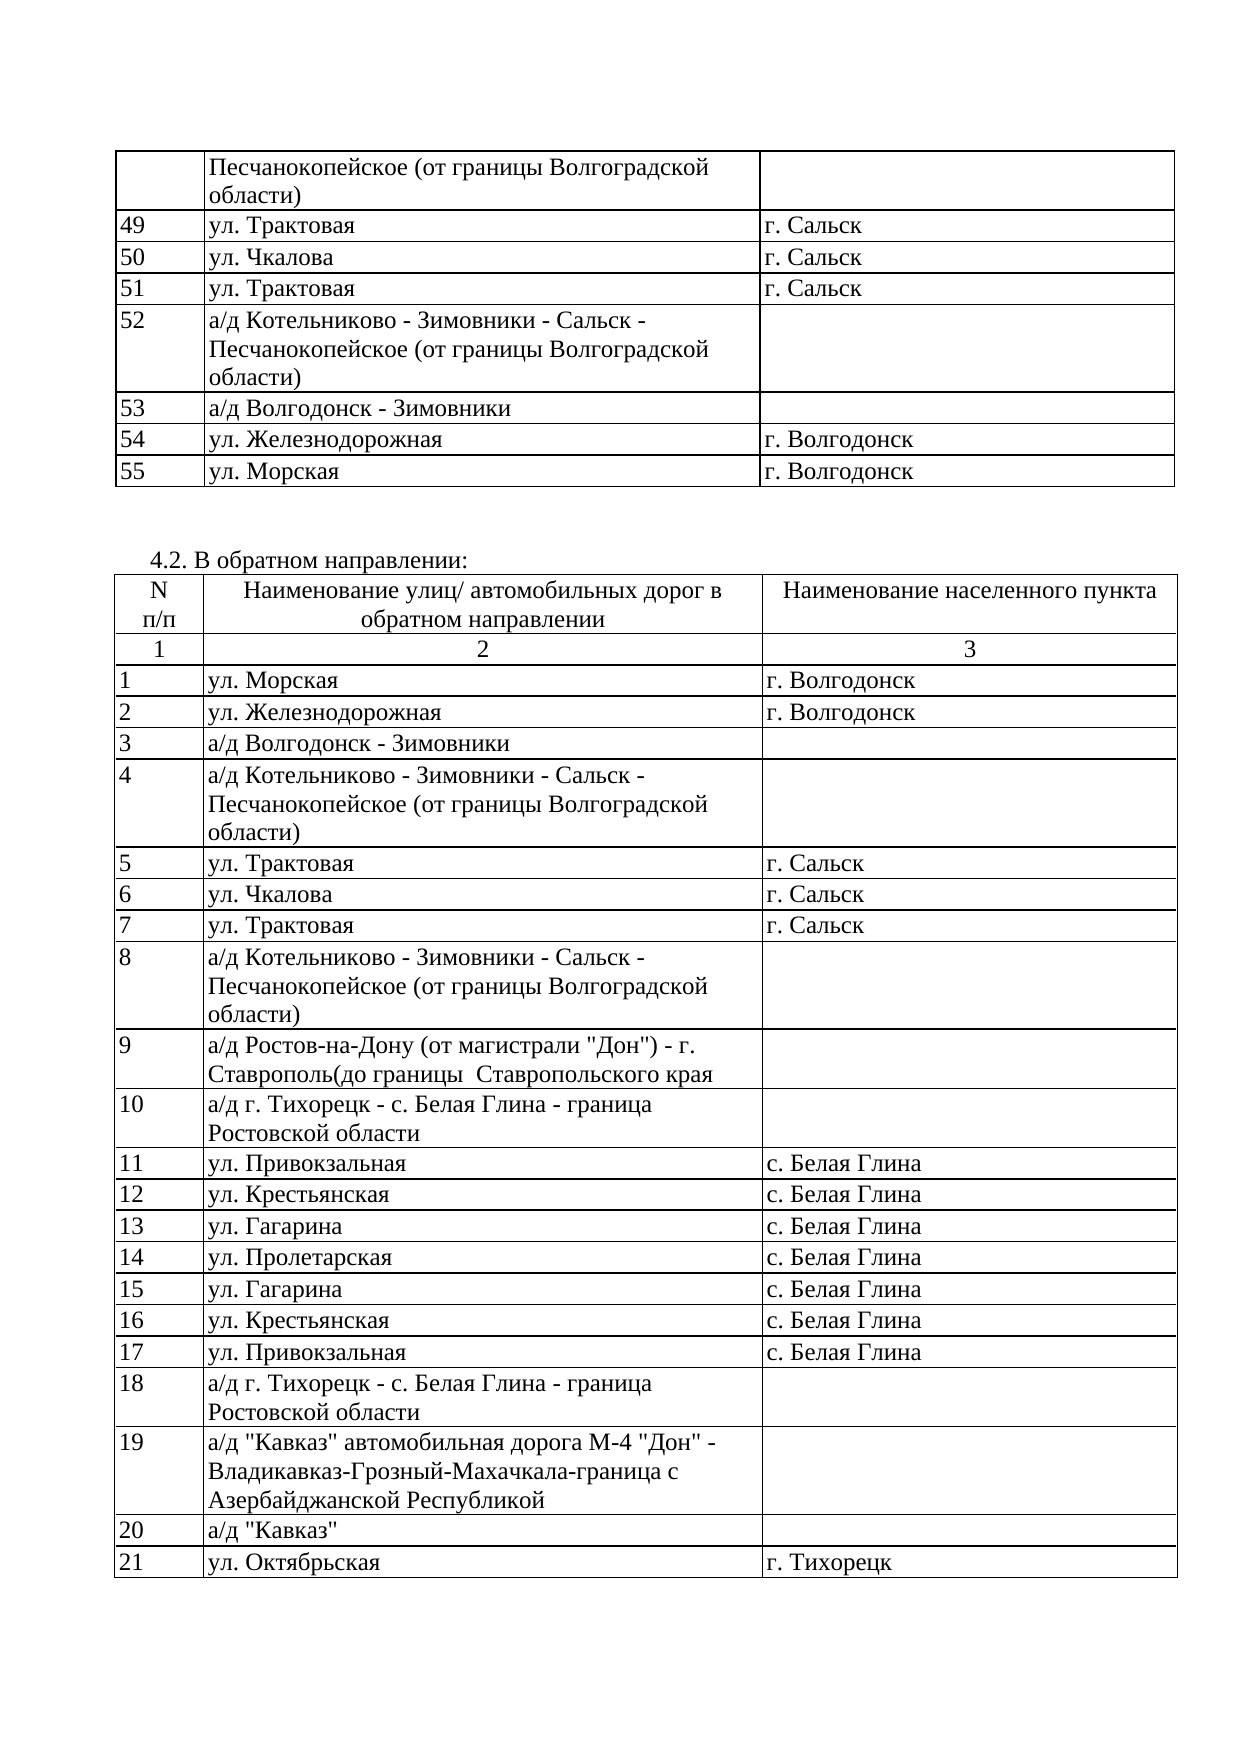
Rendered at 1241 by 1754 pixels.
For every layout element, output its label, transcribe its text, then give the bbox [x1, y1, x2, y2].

table_cell 50 [117, 242, 204, 272]
table_cell с. Белая Глина [763, 1178, 1177, 1209]
table_cell [763, 1028, 1177, 1087]
table_cell ул. Привокзальная [204, 1148, 762, 1178]
table_cell г. Волгодонск [763, 695, 1177, 727]
table_cell 21 [115, 1546, 203, 1576]
table_cell 15 [115, 1273, 203, 1304]
table_cell 12 [115, 1179, 203, 1209]
table_cell ул. Железнодорожная [204, 697, 762, 727]
table_cell 53 [117, 393, 204, 423]
table_cell с. Белая Глина [763, 1272, 1177, 1304]
table_cell г. Сальск [761, 211, 1174, 241]
table_cell 6 [115, 879, 203, 909]
table_cell с. Белая Глина [763, 1335, 1177, 1367]
table_cell [763, 1514, 1177, 1545]
table_cell 3 [115, 728, 203, 758]
table_cell 1 [115, 634, 203, 664]
table_cell 8 [115, 942, 203, 1028]
table_cell г. Сальск [761, 242, 1174, 272]
table_cell 19 [115, 1427, 203, 1513]
table_cell 3 [763, 633, 1177, 664]
table_cell [763, 1426, 1177, 1513]
table_cell 18 [115, 1368, 203, 1426]
table_cell 54 [117, 424, 204, 454]
table_cell а/д г. Тихорецк - с. Белая Глина - граница Ростовской области [204, 1368, 762, 1426]
table_cell а/д Котельниково - Зимовники - Сальск - Песчанокопейское (от границы Волгоградской области) [204, 942, 762, 1028]
table_cell ул. Чкалова [205, 242, 759, 272]
table_cell 2 [115, 696, 203, 727]
table_cell ул. Трактовая [204, 848, 762, 878]
table_cell [761, 305, 1174, 391]
table_cell 55 [117, 456, 204, 486]
table_cell г. Волгодонск [761, 456, 1174, 486]
table_cell г. Сальск [763, 846, 1177, 878]
table_cell [763, 1088, 1177, 1146]
table_cell 17 [115, 1336, 203, 1367]
table_cell а/д Волгодонск - Зимовники [205, 393, 759, 423]
table_cell 48 [117, 152, 204, 209]
table_cell ул. Крестьянская [204, 1180, 762, 1209]
table_cell ул. Трактовая [205, 211, 759, 241]
table_cell [763, 941, 1177, 1028]
table_cell [761, 152, 1174, 209]
table_cell г. Тихорецк [763, 1545, 1177, 1576]
table_cell а/д "Кавказ" автомобильная дорога М-4 "Дон" - Владикавказ-Грозный-Махачкала-граница с Азербайджанской Республикой [204, 1427, 762, 1513]
table_cell 4 [115, 759, 203, 846]
table_cell с. Белая Глина [763, 1209, 1177, 1241]
table_cell а/д г. Тихорецк - с. Белая Глина - граница Ростовской области [204, 1089, 762, 1146]
table_cell 9 [115, 1029, 203, 1087]
table_cell 52 [117, 305, 204, 391]
table_cell г. Волгодонск [763, 664, 1177, 695]
table_cell ул. Крестьянская [204, 1305, 762, 1335]
table_cell 14 [115, 1242, 203, 1272]
table_cell 20 [115, 1515, 203, 1545]
table_cell 2 [204, 634, 762, 664]
table_cell ул. Железнодорожная [205, 424, 759, 454]
table_cell ул. Морская [204, 666, 762, 695]
table_cell ул. Гагарина [204, 1274, 762, 1304]
table_header Наименование улиц/ автомобильных дорог в обратном направлении [204, 575, 762, 632]
table_cell 7 [115, 910, 203, 941]
table_cell 16 [115, 1305, 203, 1335]
table_cell ул. Октябрьская [204, 1547, 762, 1576]
table_cell а/д Котельниково - Зимовники - Сальск - Песчанокопейское (от границы Волгоградской области) [205, 305, 759, 391]
table_cell [761, 393, 1174, 423]
table_cell а/д "Кавказ" [204, 1515, 762, 1545]
table_cell 11 [115, 1148, 203, 1178]
table_cell ул. Морская [205, 456, 759, 486]
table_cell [205, 152, 759, 209]
table_cell г. Сальск [761, 274, 1174, 303]
text 4.2. В обратном направлении: [150, 545, 1090, 573]
table_header Наименование населенного пункта [763, 575, 1177, 632]
table_cell ул. Чкалова [204, 879, 762, 909]
table_cell 51 [117, 274, 204, 303]
table_cell ул. Трактовая [205, 274, 759, 303]
table_cell [763, 727, 1177, 758]
table_cell с. Белая Глина [763, 1241, 1177, 1272]
table_cell а/д Волгодонск - Зимовники [204, 728, 762, 758]
table_cell с. Белая Глина [763, 1146, 1177, 1178]
table_cell 13 [115, 1210, 203, 1241]
table_cell ул. Трактовая [204, 911, 762, 941]
table_header N п/п [115, 575, 203, 632]
table_cell а/д Котельниково - Зимовники - Сальск - Песчанокопейское (от границы Волгоградской области) [204, 760, 762, 846]
table_cell 49 [117, 211, 204, 241]
table_cell 1 [115, 665, 203, 695]
table_cell г. Волгодонск [761, 424, 1174, 454]
table_cell а/д Ростов-на-Дону (от магистрали "Дон") - г. Ставрополь(до границы Ставропольского края [204, 1030, 762, 1087]
table_cell 10 [115, 1089, 203, 1146]
table_cell г. Сальск [763, 909, 1177, 941]
table_cell г. Сальск [763, 878, 1177, 909]
table_cell ул. Гагарина [204, 1211, 762, 1241]
table_cell 5 [115, 847, 203, 878]
table_cell ул. Пролетарская [204, 1242, 762, 1272]
table_cell с. Белая Глина [763, 1304, 1177, 1335]
table_cell ул. Привокзальная [204, 1337, 762, 1367]
table_cell [763, 758, 1177, 846]
table_cell [763, 1367, 1177, 1426]
